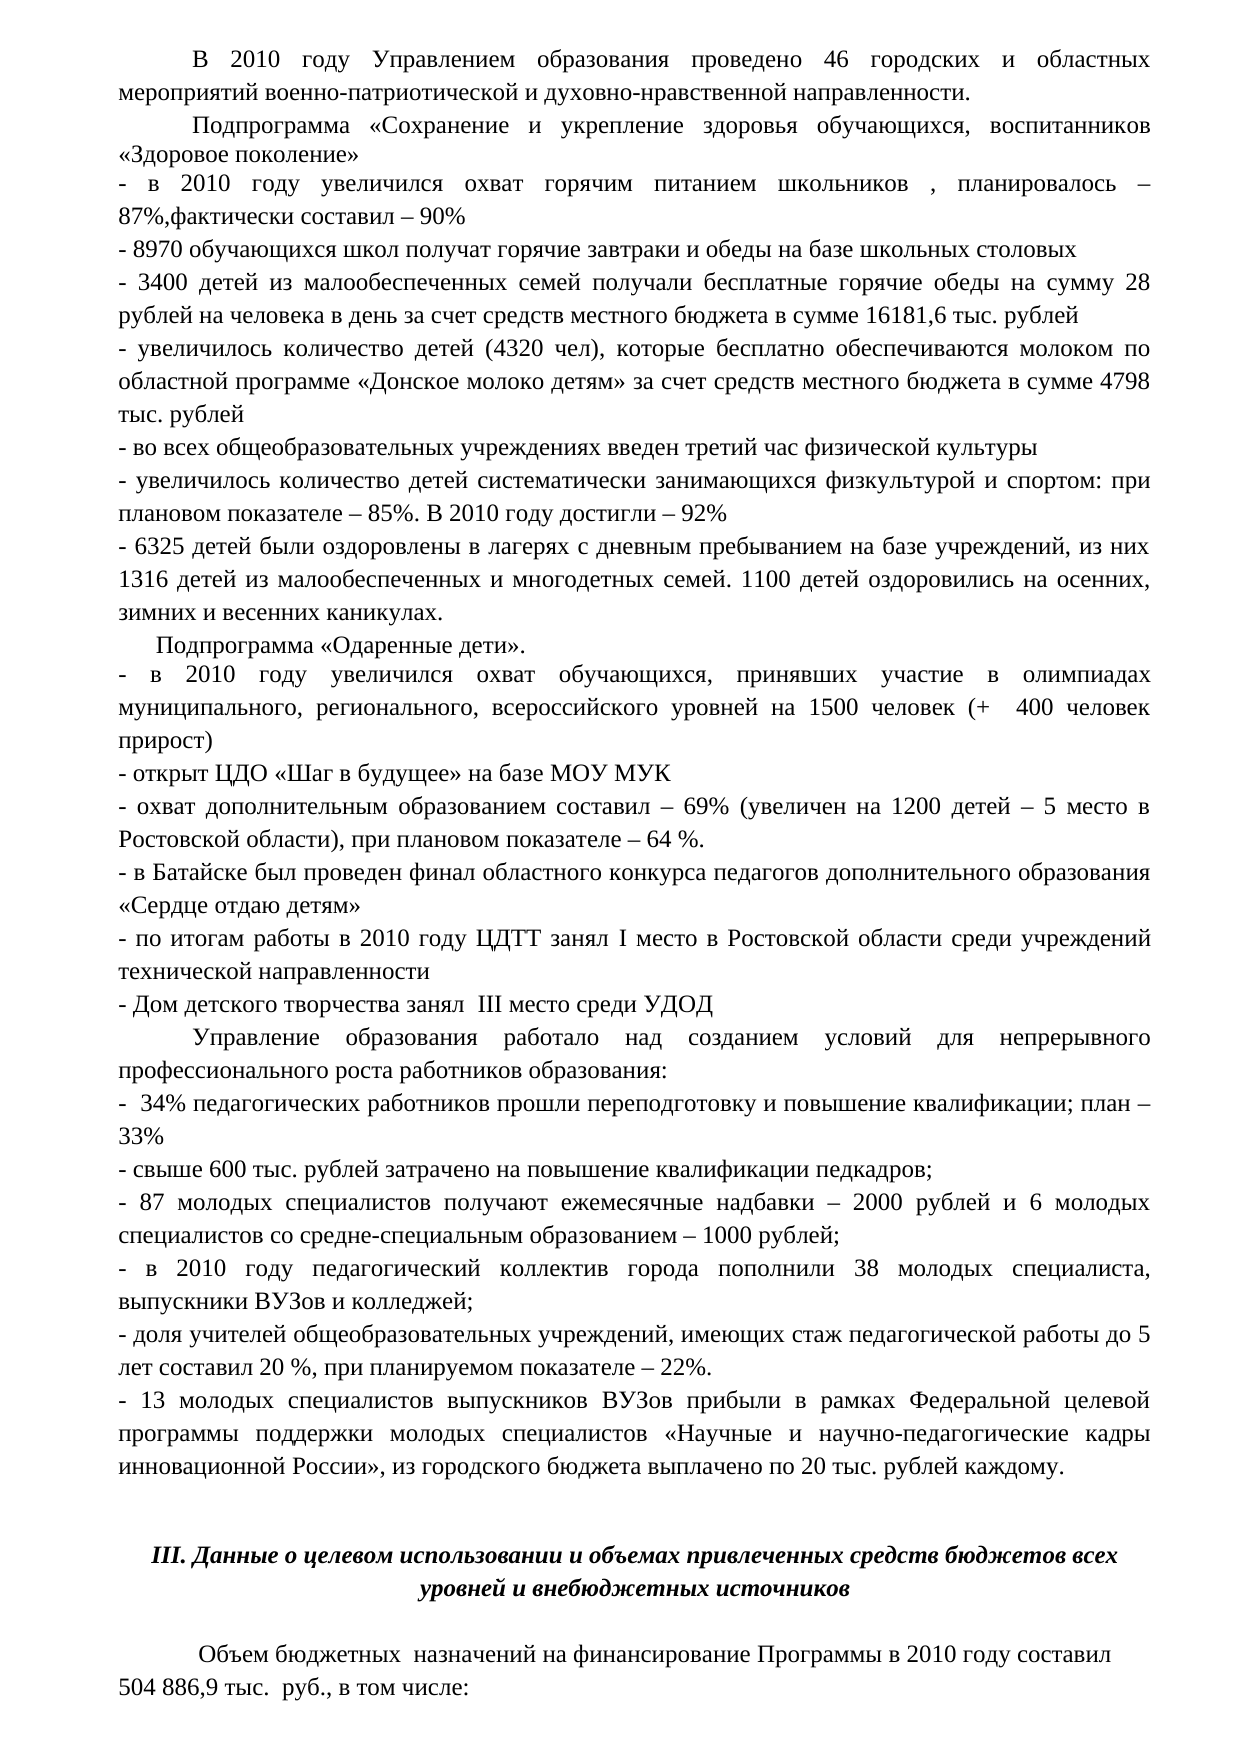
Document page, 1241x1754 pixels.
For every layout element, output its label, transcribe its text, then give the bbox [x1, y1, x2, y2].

text - свыше 600 тыс. рублей затрачено на повышение квалификации педкадров; [118, 1154, 1152, 1183]
text - охват дополнительным образованием составил – 69% (увеличен на 1200 детей – 5 место в Ростовской области), при плановом показателе – 64 %. [118, 791, 1152, 853]
text Подпрограмма «Одаренные дети». [156, 630, 1152, 659]
text - 3400 детей из малообеспеченных семей получали бесплатные горячие обеды на сумму 28 рублей на человека в день за счет средств местного бюджета в сумме 16181,6 тыс. рублей [118, 267, 1152, 329]
text - по итогам работы в 2010 году ЦДТТ занял I место в Ростовской области среди учреждений технической направленности [118, 923, 1152, 985]
text - 13 молодых специалистов выпускников ВУЗов прибыли в рамках Федеральной целевой программы поддержки молодых специалистов «Научные и научно-педагогические кадры инновационной России», из городского бюджета выплачено по 20 тыс. рублей каждому. [118, 1385, 1152, 1480]
text - в Батайске был проведен финал областного конкурса педагогов дополнительного образования «Сердце отдаю детям» [118, 857, 1152, 919]
text В 2010 году Управлением образования проведено 46 городских и областных мероприятий военно-патриотической и духовно-нравственной направленности. [118, 44, 1152, 106]
text - 8970 обучающихся школ получат горячие завтраки и обеды на базе школьных столовых [118, 234, 1152, 263]
text Подпрограмма «Сохранение и укрепление здоровья обучающихся, воспитанников «Здоровое поколение» [118, 110, 1152, 168]
text - открыт ЦДО «Шаг в будущее» на базе МОУ МУК [118, 758, 1152, 787]
text - в 2010 году увеличился охват обучающихся, принявших участие в олимпиадах муниципального, регионального, всероссийского уровней на 1500 человек (+ 400 человек прирост) [118, 659, 1152, 754]
text - увеличилось количество детей (4320 чел), которые бесплатно обеспечиваются молоком по областной программе «Донское молоко детям» за счет средств местного бюджета в сумме 4798 тыс. рублей [118, 333, 1152, 428]
text - в 2010 году увеличился охват горячим питанием школьников , планировалось – 87%,фактически составил – 90% [118, 168, 1152, 230]
text Объем бюджетных назначений на финансирование Программы в 2010 году составил 504 886,9 тыс. руб., в том числе: [118, 1639, 1152, 1701]
text - 34% педагогических работников прошли переподготовку и повышение квалификации; план – 33% [118, 1088, 1152, 1150]
text Управление образования работало над созданием условий для непрерывного профессионального роста работников образования: [118, 1022, 1152, 1084]
text - в 2010 году педагогический коллектив города пополнили 38 молодых специалиста, выпускники ВУЗов и колледжей; [118, 1253, 1152, 1315]
text - во всех общеобразовательных учреждениях введен третий час физической культуры [118, 432, 1152, 461]
text - доля учителей общеобразовательных учреждений, имеющих стаж педагогической работы до 5 лет составил 20 %, при планируемом показателе – 22%. [118, 1319, 1152, 1381]
text - 87 молодых специалистов получают ежемесячные надбавки – 2000 рублей и 6 молодых специалистов со средне-специальным образованием – 1000 рублей; [118, 1187, 1152, 1249]
text III. Данные о целевом использовании и объемах привлеченных средств бюджетов всех уровней и внебюджетных источников [118, 1540, 1152, 1602]
text - 6325 детей были оздоровлены в лагерях с дневным пребыванием на базе учреждений, из них 1316 детей из малообеспеченных и многодетных семей. 1100 детей оздоровились на осенних, зимних и весенних каникулах. [118, 531, 1152, 626]
text - увеличилось количество детей систематически занимающихся физкультурой и спортом: при плановом показателе – 85%. В 2010 году достигли – 92% [118, 465, 1152, 527]
text - Дом детского творчества занял III место среди УДОД [118, 989, 1152, 1018]
